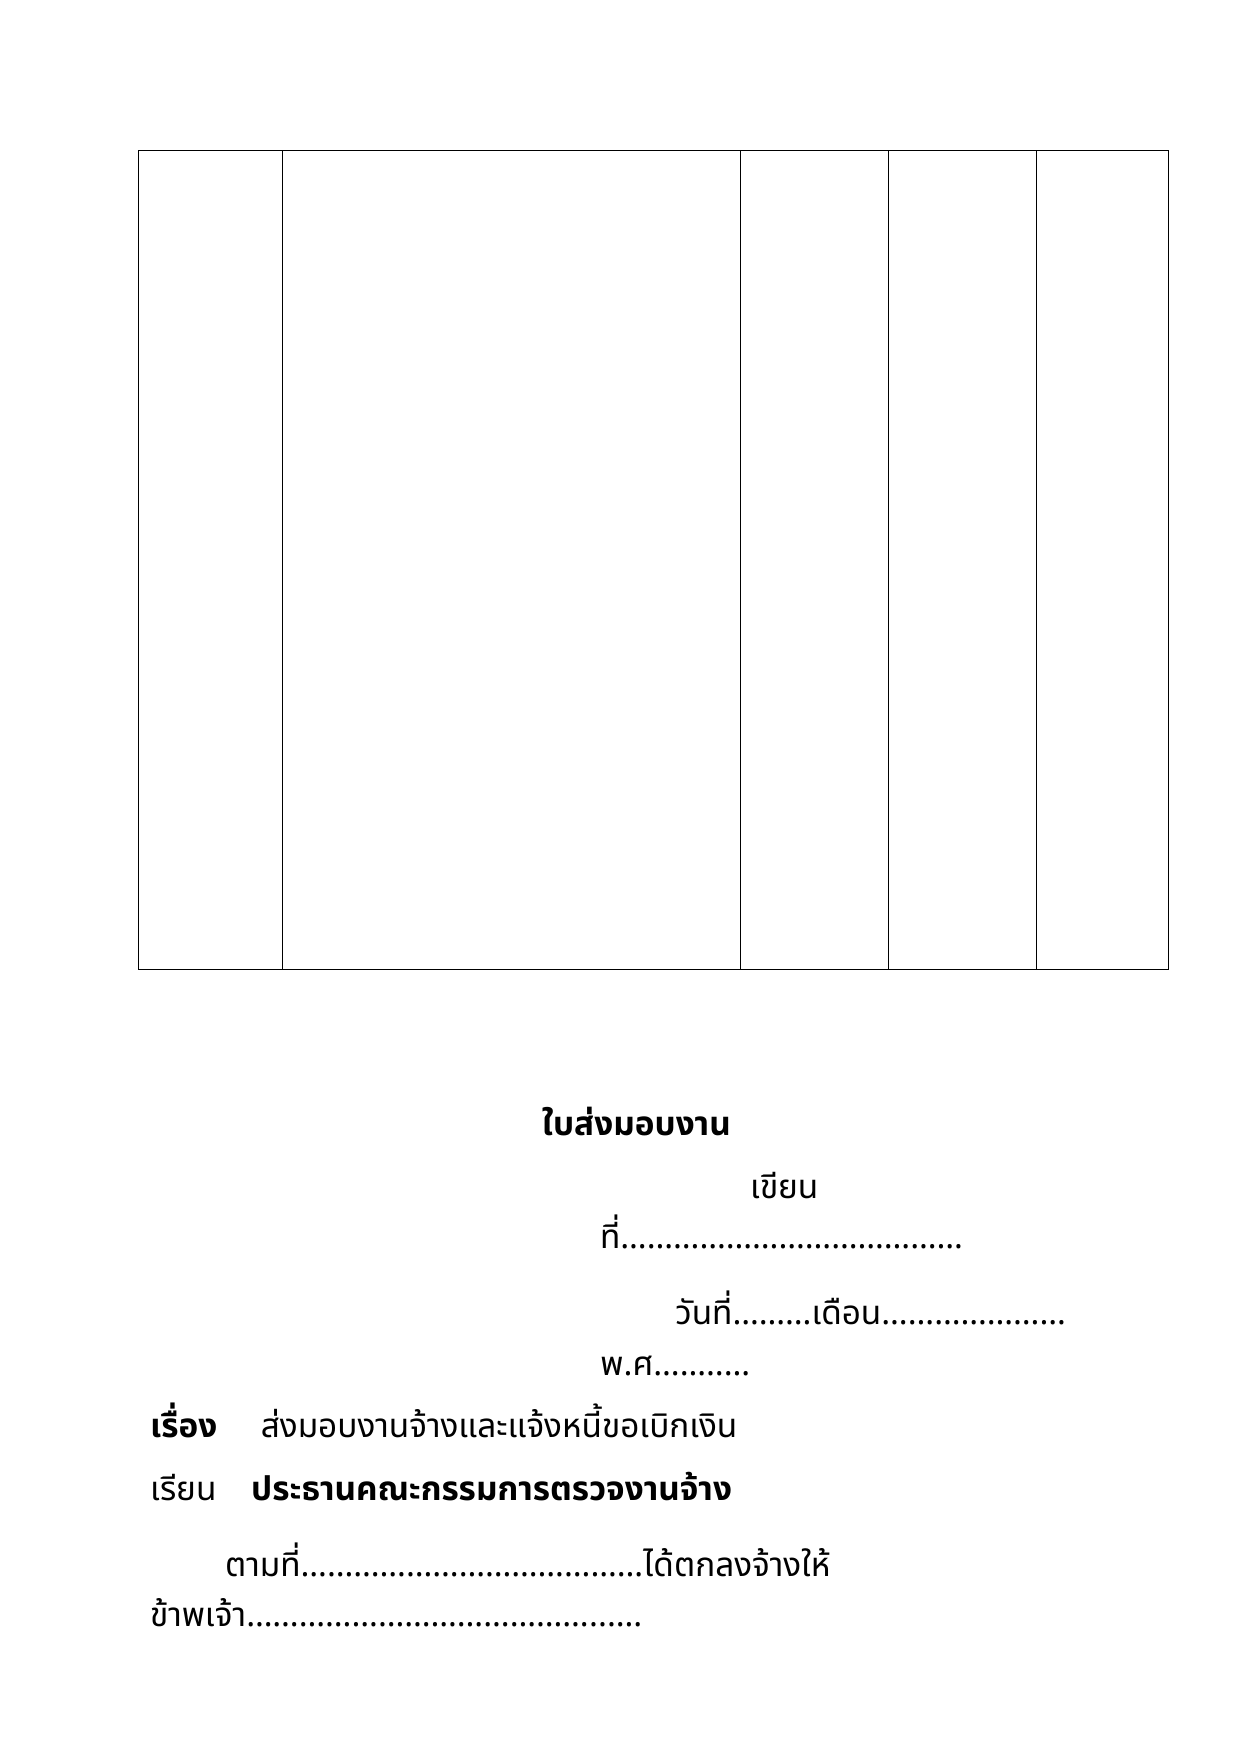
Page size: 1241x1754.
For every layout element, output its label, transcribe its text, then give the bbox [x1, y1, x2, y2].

subtitle ใบส่งมอบงาน [150, 1100, 1122, 1151]
table_cell [139, 151, 282, 968]
text เรื่อง ส่งมอบงานจ้างและแจ้งหนี้ขอเบิกเงิน [150, 1402, 1122, 1453]
table_cell [1037, 151, 1168, 968]
table_cell [889, 151, 1036, 968]
table_cell [283, 151, 740, 968]
text เขียนที่………………………………… [600, 1163, 1122, 1264]
text ตามที่…………………………………ได้ตกลงจ้างให้ข้าพเจ้า…………………………………..…. [150, 1541, 1122, 1642]
text วันที่………เดือน…………………พ.ศ……..… [600, 1289, 1122, 1390]
table_cell [741, 151, 888, 968]
subtitle เรียน ประธานคณะกรรมการตรวจงานจ้าง [150, 1465, 1122, 1516]
